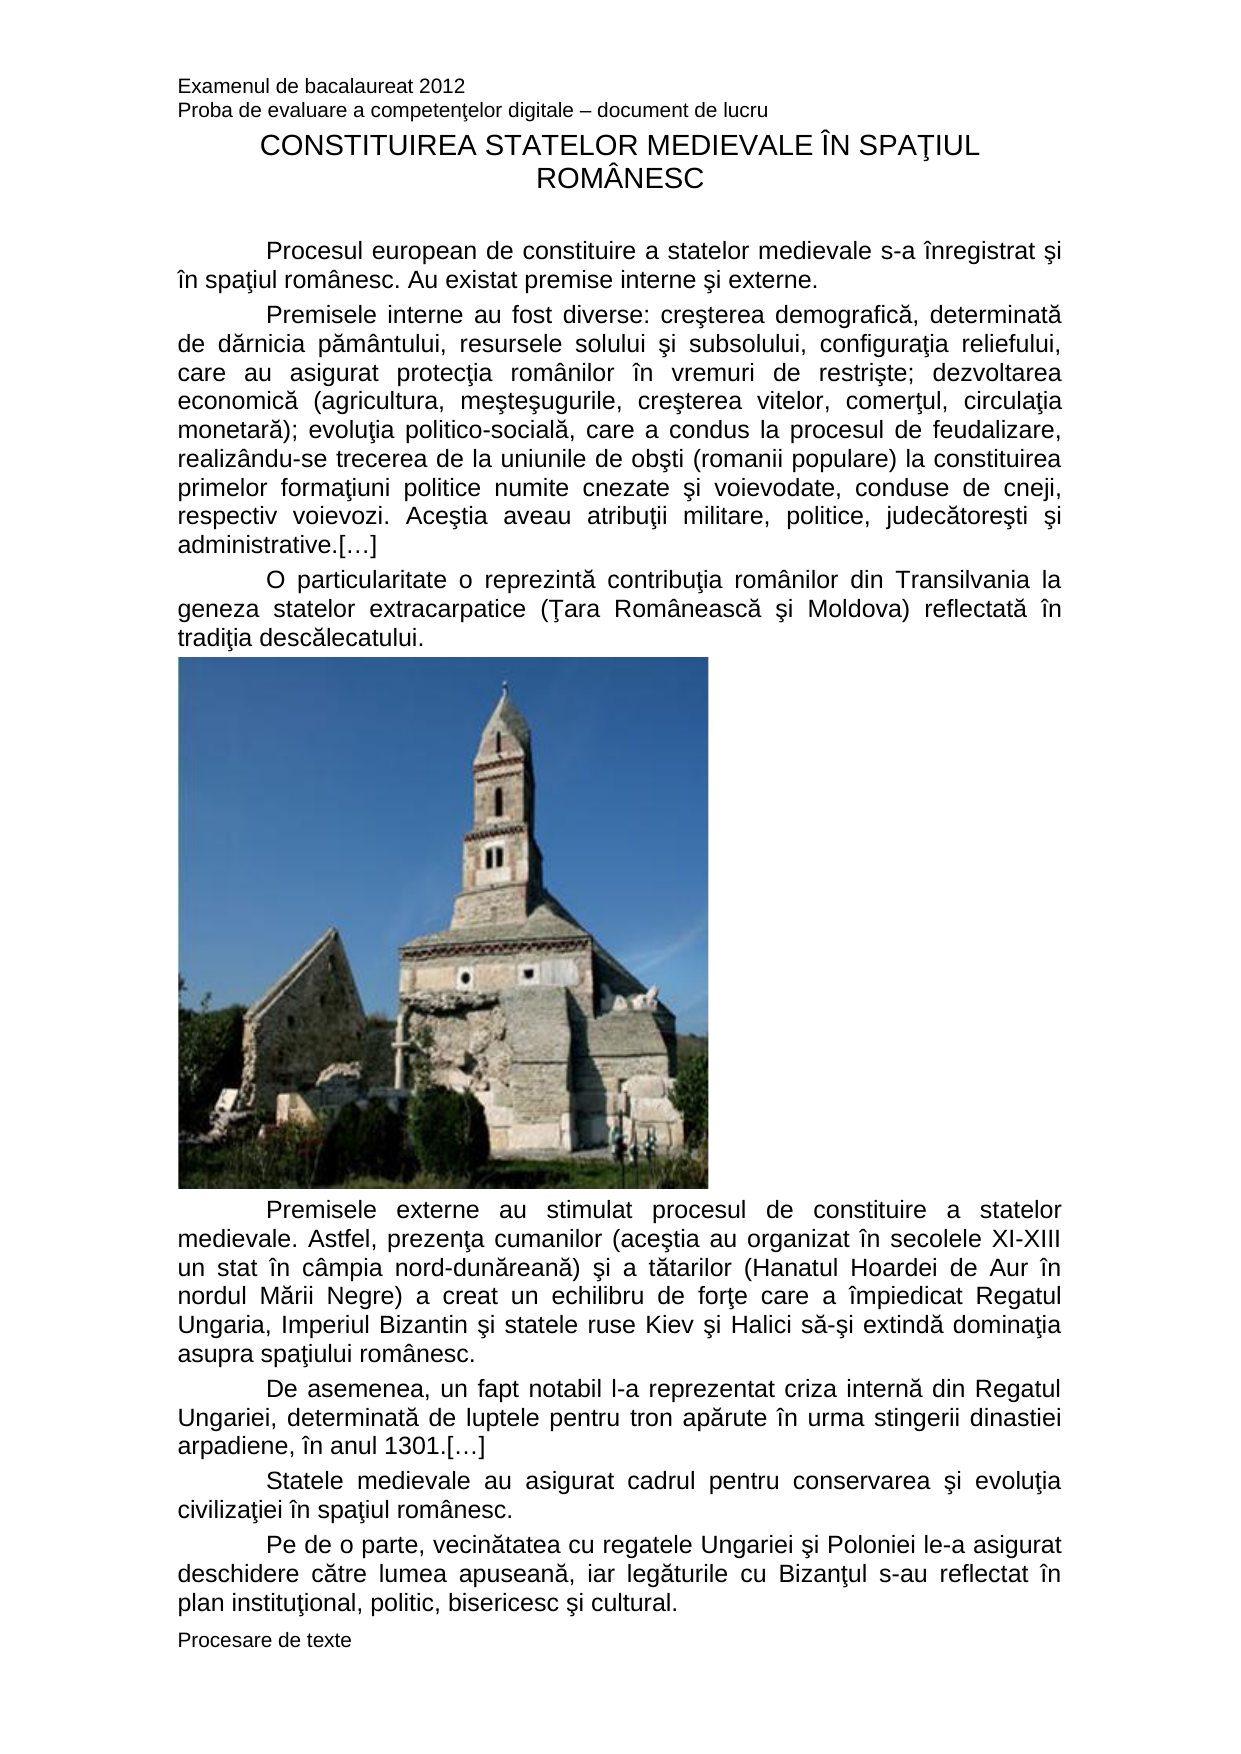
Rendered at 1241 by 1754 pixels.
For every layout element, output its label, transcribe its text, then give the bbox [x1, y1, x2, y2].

text Premisele externe au stimulat procesul de constituire a statelor medievale. Astfel, prezenţa cumanilor (aceştia au organizat în secolele XI-XIII un stat în câmpia nord-dunăreană) şi a tătarilor (Hanatul Hoardei de Aur în nordul Mării Negre) a creat un echilibru de forţe care a împiedicat Regatul Ungaria, Imperiul Bizantin şi statele ruse Kiev şi Halici să-şi extindă dominaţia asupra spaţiului românesc. [177, 1195, 1063, 1368]
text Statele medievale au asigurat cadrul pentru conservarea şi evoluţia civilizaţiei în spaţiul românesc. [177, 1466, 1063, 1524]
text Pe de o parte, vecinătatea cu regatele Ungariei şi Poloniei le-a asigurat deschidere către lumea apuseană, iar legăturile cu Bizanţul s-au reflectat în plan instituţional, politic, bisericesc şi cultural. [177, 1530, 1063, 1616]
text Premisele interne au fost diverse: creşterea demografică, determinată de dărnicia pământului, resursele solului şi subsolului, configuraţia reliefului, care au asigurat protecţia românilor în vremuri de restrişte; dezvoltarea economică (agricultura, meşteşugurile, creşterea vitelor, comerţul, circulaţia monetară); evoluţia politico-socială, care a condus la procesul de feudalizare, realizându-se trecerea de la uniunile de obşti (romanii populare) la constituirea primelor formaţiuni politice numite cnezate şi voievodate, conduse de cneji, respectiv voievozi. Aceştia aveau atribuţii militare, politice, judecătoreşti şi administrative.[…] [177, 300, 1063, 559]
picture [177, 657, 709, 1189]
text Procesul european de constituire a statelor medievale s-a înregistrat şi în spaţiul românesc. Au existat premise interne şi externe. [177, 236, 1063, 294]
text De asemenea, un fapt notabil l-a reprezentat criza internă din Regatul Ungariei, determinată de luptele pentru tron apărute în urma stingerii dinastiei arpadiene, în anul 1301.[…] [177, 1374, 1063, 1460]
text O particularitate o reprezintă contribuţia românilor din Transilvania la geneza statelor extracarpatice (Ţara Românească şi Moldova) reflectată în tradiţia descălecatului. [177, 565, 1063, 651]
text CONSTITUIREA STATELOR MEDIEVALE ÎN SPAŢIUL ROMÂNESC [177, 128, 1063, 195]
